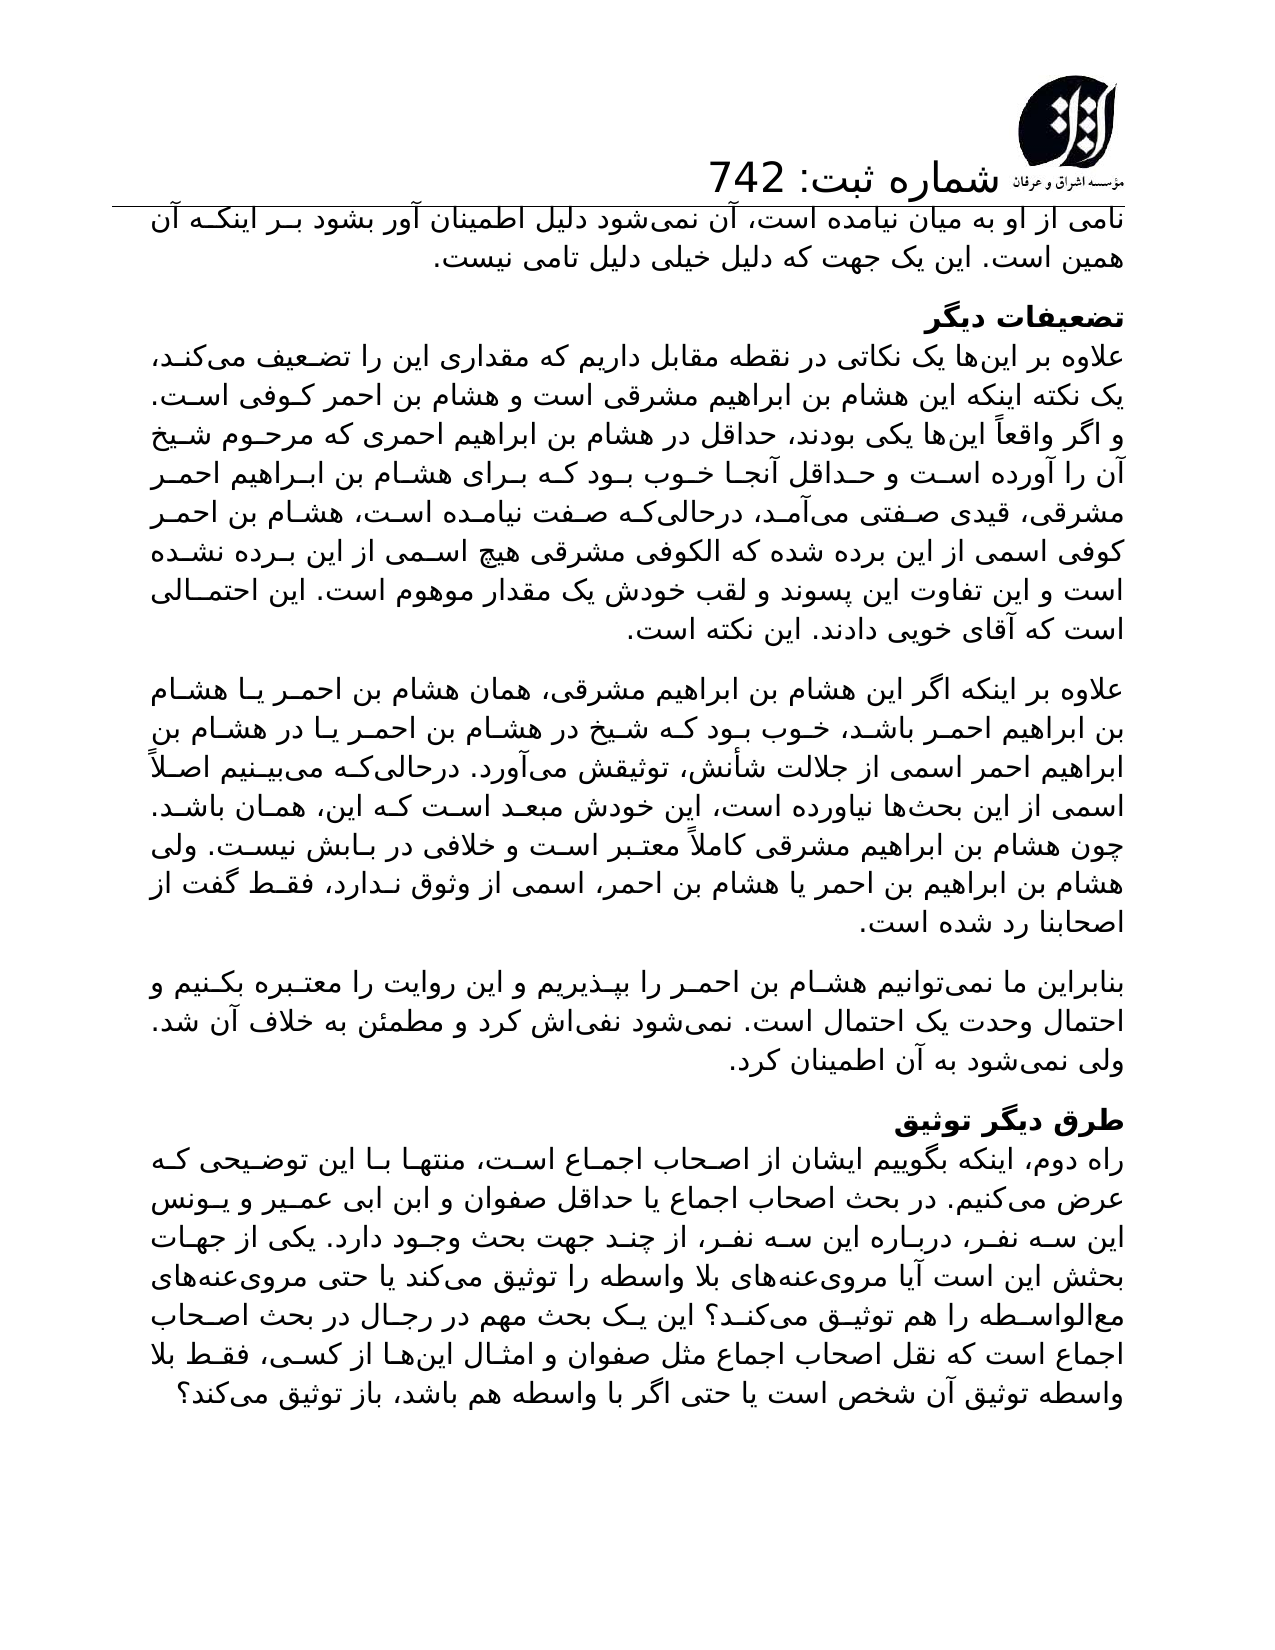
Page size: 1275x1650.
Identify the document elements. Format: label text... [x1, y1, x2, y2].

text علاوه بر اینکه اگر این هشام بن ابراهیم مشرقی، همان هشام بن احمر یا هشام بن ابراهیم احمر باشد، خوب بود که شیخ در هشام بن احمر یا در هشام بن ابراهیم احمر اسمی از جلالت شأنش، توثیقش می‌آورد. درحالی‌که می‌بینیم اصلاً اسمی از این بحث‌ها نیاورده است، این خودش مبعد است که این، همان باشد. چون هشام بن ابراهیم مشرقی کاملاً معتبر است و خلافی در بابش نیست. ولی هشام بن ابراهیم بن احمر یا هشام بن احمر، اسمی از وثوق ندارد، فقط گفت از اصحابنا رد شده است. [150, 672, 1125, 940]
text علاوه بر این‌ها یک نکاتی در نقطه مقابل داریم که مقداری این را تضعیف می‌کند، یک نکته اینکه این هشام بن ابراهیم مشرقی است و هشام بن احمر کوفی است. و اگر واقعاً این‌ها یکی بودند، حداقل در هشام بن ابراهیم احمری که مرحوم شیخ آن را آورده است و حداقل آنجا خوب بود که برای هشام بن ابراهیم احمر مشرقی، قیدی صفتی می‌آمد، درحالی‌که صفت نیامده است، هشام بن احمر کوفی اسمی از این برده شده که الکوفی مشرقی هیچ اسمی از این برده نشده است و این تفاوت این پسوند و لقب خودش یک مقدار موهوم است. این احتمالی است که آقای خویی دادند. این نکته است. [150, 339, 1125, 646]
text بنابراین ما نمی‌توانیم هشام بن احمر را بپذیریم و این روایت را معتبره بکنیم و احتمال وحدت یک احتمال است. نمی‌شود نفی‌اش کرد و مطمئن به خلاف آن شد. ولی نمی‌شود به آن اطمینان کرد. [150, 966, 1125, 1077]
text راه دوم، اینکه بگوییم ایشان از اصحاب اجماع است، منتها با این توضیحی که عرض می‌کنیم. در بحث اصحاب اجماع یا حداقل صفوان و ابن ابی عمیر و یونس این سه نفر، درباره این سه نفر، از چند جهت بحث وجود دارد. یکی از جهات بحثش این است آیا مروی‌عنه‌های بلا واسطه را توثیق می‌کند یا حتی مروی‌عنه‌های مع‌الواسطه را هم توثیق می‌کند؟ این یک بحث مهم در رجال در بحث اصحاب اجماع است که نقل اصحاب اجماع مثل صفوان و امثال این‌ها از کسی، فقط بلا واسطه توثیق آن شخص است یا حتی اگر با واسطه هم باشد، باز توثیق می‌کند؟ [150, 1142, 1125, 1410]
picture [1009, 75, 1125, 192]
subtitle تضعیفات دیگر [150, 301, 1125, 334]
subtitle طرق دیگر توثیق [150, 1103, 1125, 1137]
